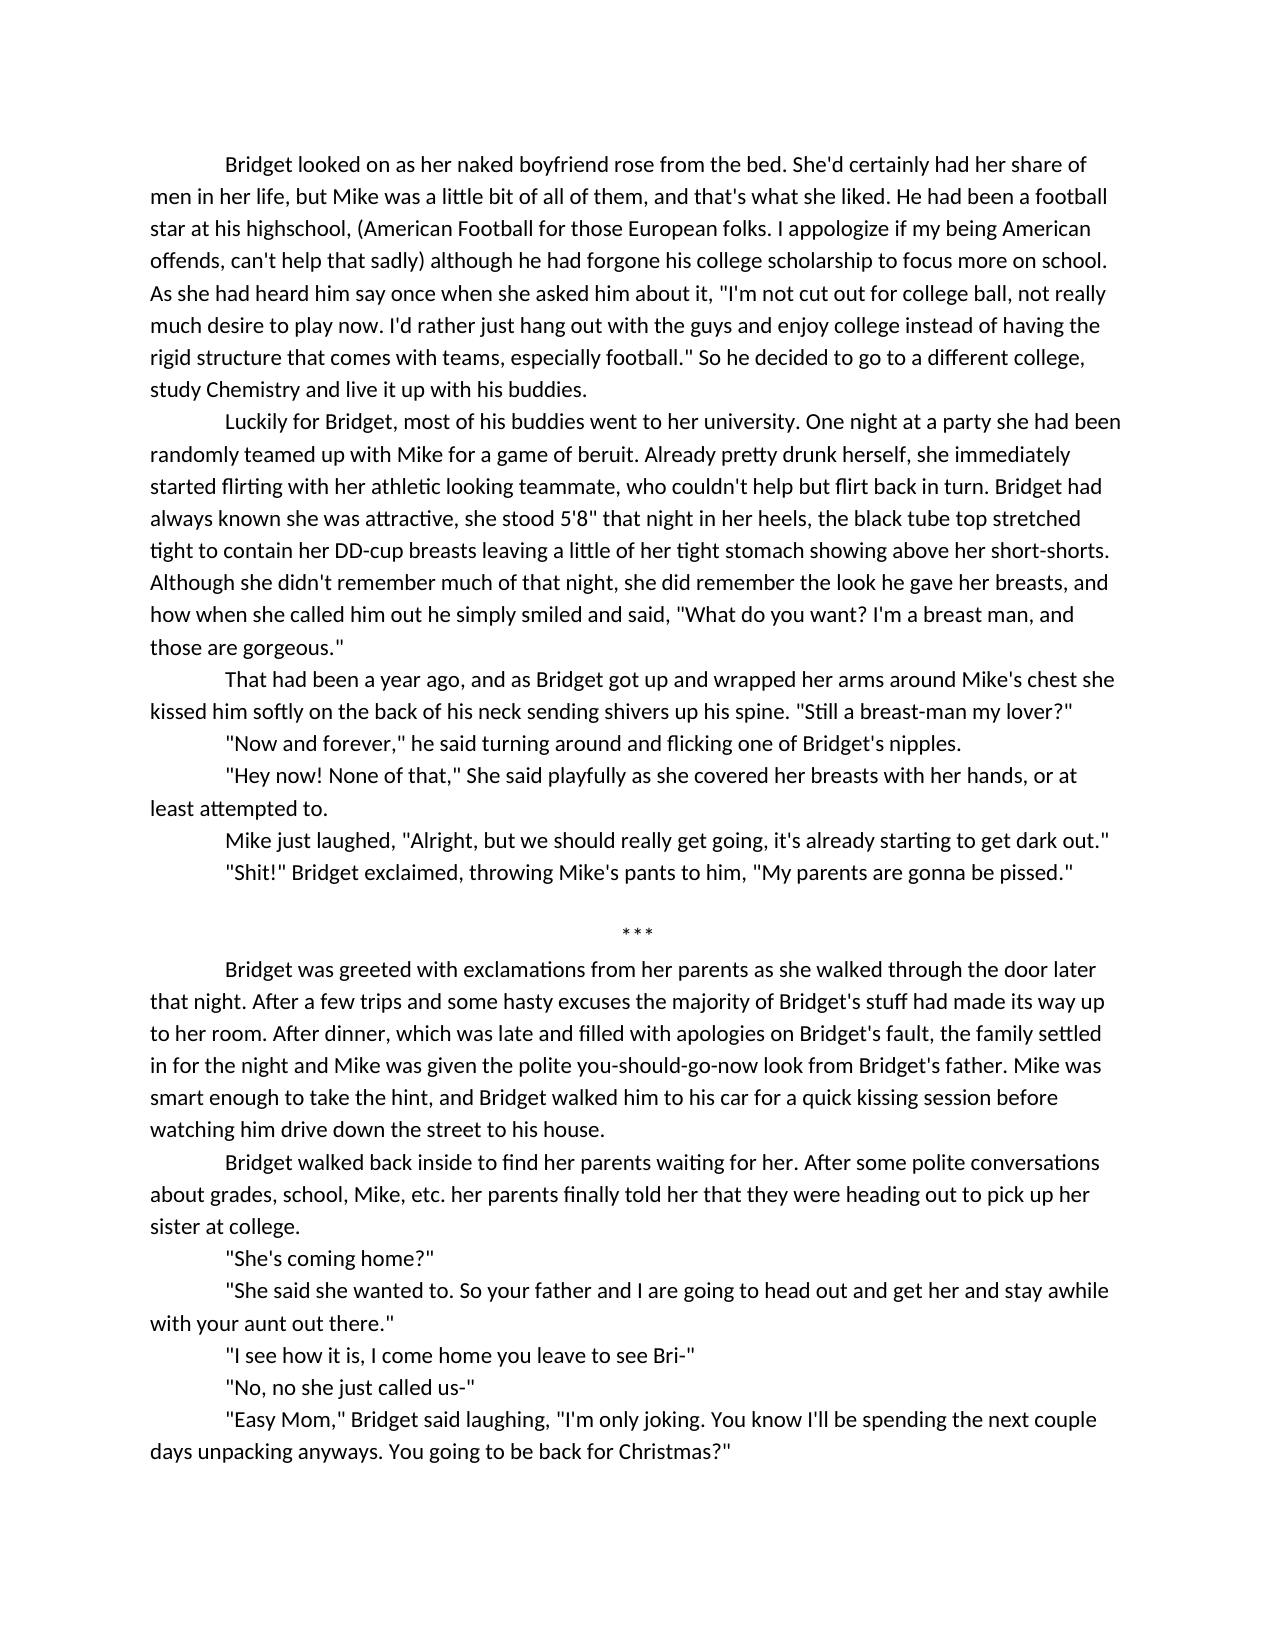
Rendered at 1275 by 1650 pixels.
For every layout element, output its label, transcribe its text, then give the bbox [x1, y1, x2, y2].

text "Hey now! None of that," She said playfully as she covered her breasts with her hands, or at least attempted to. [150, 762, 1125, 822]
text "Now and forever," he said turning around and flicking one of Bridget's nipples. [150, 729, 1125, 757]
text Bridget walked back inside to find her parents waiting for her. After some polite conversations about grades, school, Mike, etc. her parents finally told her that they were heading out to pick up her sister at college. [150, 1148, 1125, 1240]
text "No, no she just called us-" [150, 1373, 1125, 1401]
text "She said she wanted to. So your father and I are going to head out and get her and stay awhile with your aunt out there." [150, 1277, 1125, 1337]
text Mike just laughed, "Alright, but we should really get going, it's already starting to get dark out." [150, 826, 1125, 854]
text "Shit!" Bridget exclaimed, throwing Mike's pants to him, "My parents are gonna be pissed." [150, 858, 1125, 886]
text Luckily for Bridget, most of his buddies went to her university. One night at a party she had been randomly teamed up with Mike for a game of beruit. Already pretty drunk herself, she immediately started flirting with her athletic looking teammate, who couldn't help but flirt back in turn. Bridget had always known she was attractive, she stood 5'8" that night in her heels, the black tube top stretched tight to contain her DD-cup breasts leaving a little of her tight stomach showing above her short-shorts. Although she didn't remember much of that night, she did remember the look he gave her breasts, and how when she called him out he simply smiled and said, "What do you want? I'm a breast man, and those are gorgeous." [150, 407, 1125, 661]
text "Easy Mom," Bridget said laughing, "I'm only joking. You know I'll be spending the next couple days unpacking anyways. You going to be back for Christmas?" [150, 1405, 1125, 1466]
text *** [150, 922, 1125, 951]
text "She's coming home?" [150, 1244, 1125, 1272]
text Bridget was greeted with exclamations from her parents as she walked through the door later that night. After a few trips and some hasty excuses the majority of Bridget's stuff had made its way up to her room. After dinner, which was late and filled with apologies on Bridget's fault, the family settled in for the night and Mike was given the polite you-should-go-now look from Bridget's father. Mike was smart enough to take the hint, and Bridget walked him to his car for a quick kissing session before watching him drive down the street to his house. [150, 955, 1125, 1144]
text That had been a year ago, and as Bridget got up and wrapped her arms around Mike's chest she kissed him softly on the back of his neck sending shivers up his spine. "Still a breast-man my lover?" [150, 665, 1125, 725]
text "I see how it is, I come home you leave to see Bri-" [150, 1341, 1125, 1369]
text Bridget looked on as her naked boyfriend rose from the bed. She'd certainly had her share of men in her life, but Mike was a little bit of all of them, and that's what she liked. He had been a football star at his highschool, (American Football for those European folks. I appologize if my being American offends, can't help that sadly) although he had forgone his college scholarship to focus more on school. As she had heard him say once when she asked him about it, "I'm not cut out for college ball, not really much desire to play now. I'd rather just hang out with the guys and enjoy college instead of having the rigid structure that comes with teams, especially football." So he decided to go to a different college, study Chemistry and live it up with his buddies. [150, 150, 1125, 403]
